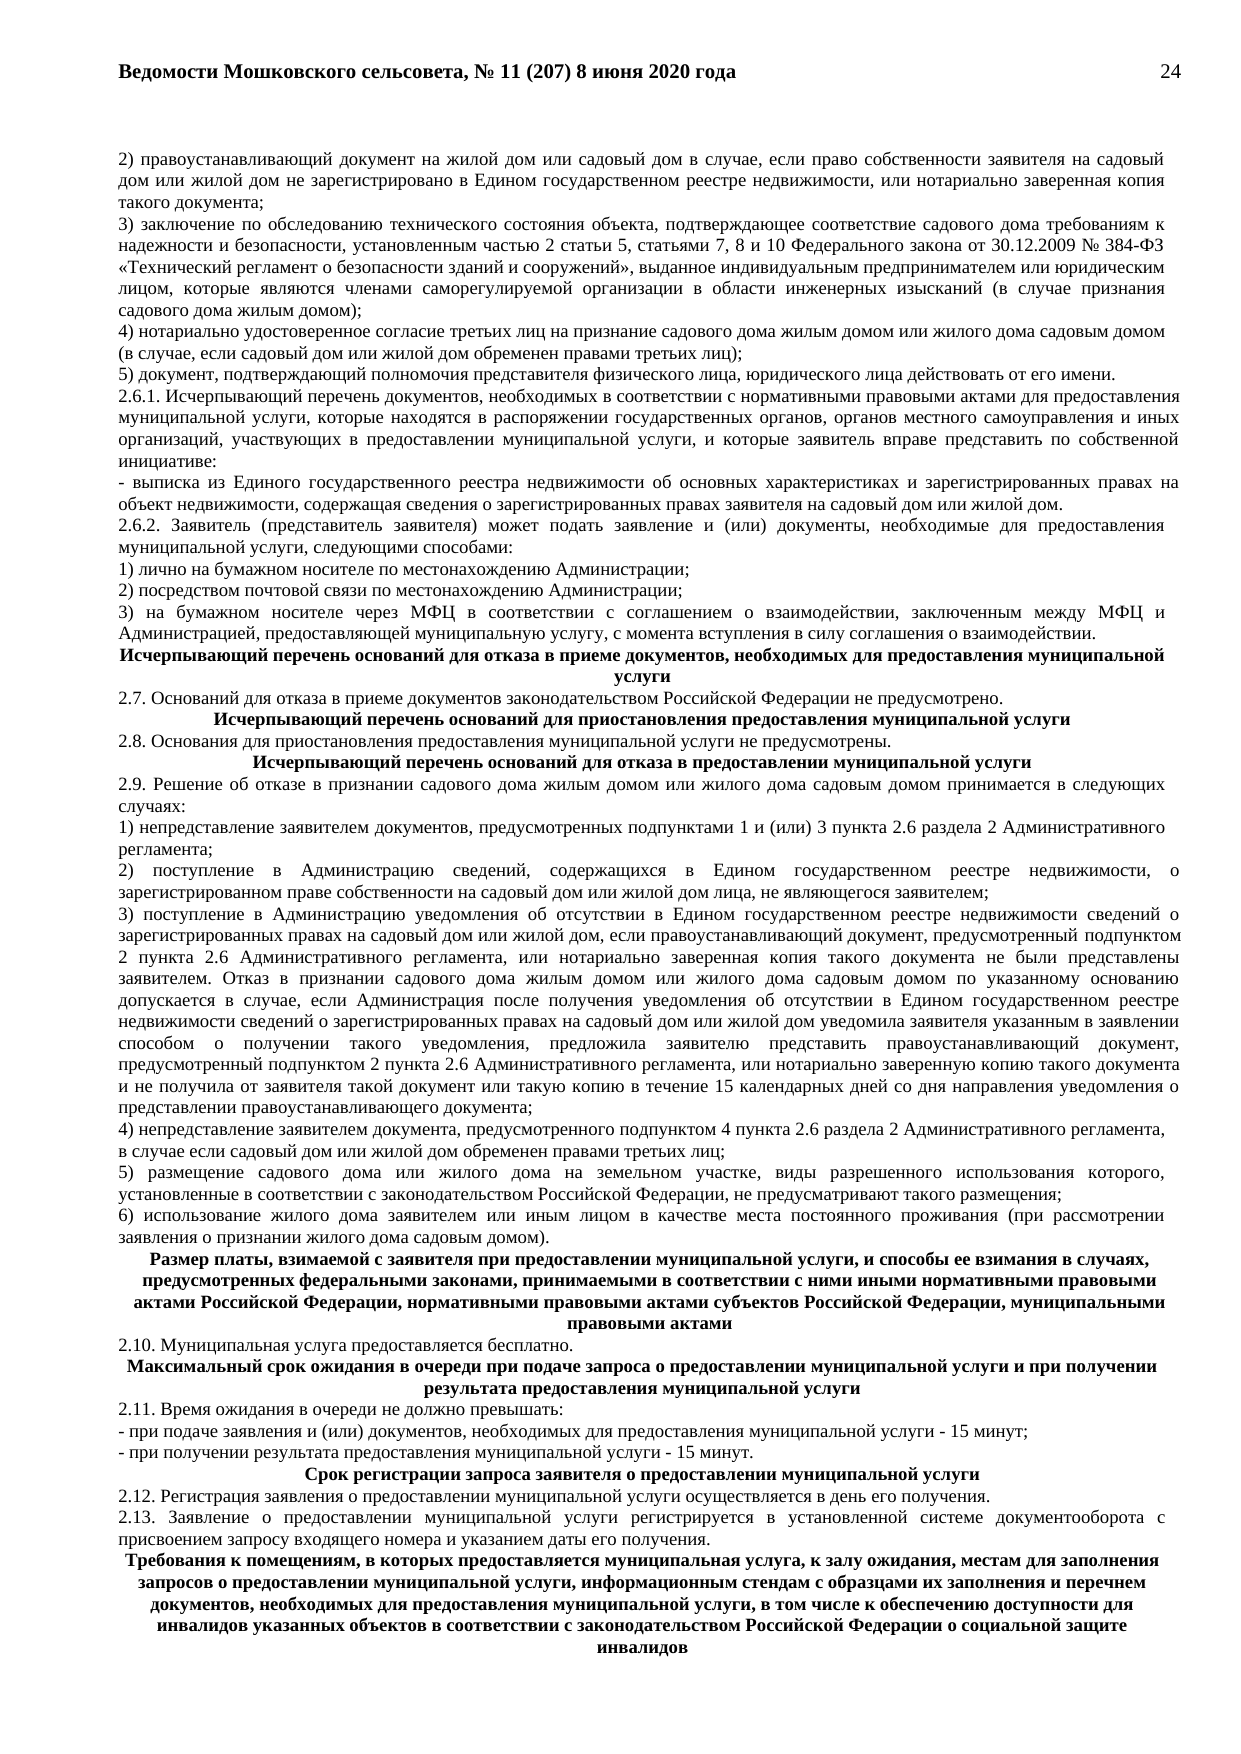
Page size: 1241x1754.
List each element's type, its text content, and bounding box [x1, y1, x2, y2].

text 3) на бумажном носителе через МФЦ в соответствии с соглашением о взаимодействии, заключенным между МФЦ и Администрацией, предоставляющей муниципальную услугу, с момента вступления в силу соглашения о взаимодействии. [118, 601, 1167, 644]
text 4) непредставление заявителем документа, предусмотренного подпунктом 4 пункта 2.6 раздела 2 Административного регламента, в случае если садовый дом или жилой дом обременен правами третьих лиц; [118, 1118, 1167, 1161]
text Исчерпывающий перечень оснований для приостановления предоставления муниципальной услуги [118, 708, 1167, 730]
text 6) использование жилого дома заявителем или иным лицом в качестве места постоянного проживания (при рассмотрении заявления о признании жилого дома садовым домом). [118, 1204, 1167, 1247]
text 2.6.2. Заявитель (представитель заявителя) может подать заявление и (или) документы, необходимые для предоставления муниципальной услуги, следующими способами: [118, 514, 1167, 557]
text 2.10. Муниципальная услуга предоставляется бесплатно. [118, 1334, 1167, 1355]
text Исчерпывающий перечень оснований для отказа в приеме документов, необходимых для предоставления муниципальной услуги [118, 644, 1167, 687]
text 5) размещение садового дома или жилого дома на земельном участке, виды разрешенного использования которого, установленные в соответствии с законодательством Российской Федерации, не предусматривают такого размещения; [118, 1161, 1167, 1204]
text 2.8. Основания для приостановления предоставления муниципальной услуги не предусмотрены. [118, 730, 1167, 751]
text Максимальный срок ожидания в очереди при подаче запроса о предоставлении муниципальной услуги и при получении результата предоставления муниципальной услуги [118, 1355, 1167, 1398]
text 3) поступление в Администрацию уведомления об отсутствии в Едином государственном реестре недвижимости сведений о зарегистрированных правах на садовый дом или жилой дом, если правоустанавливающий документ, предусмотренный подпунктом 2 пункта 2.6 Административного регламента, или нотариально заверенная копия такого документа не были представлены заявителем. Отказ в признании садового дома жилым домом или жилого дома садовым домом по указанному основанию допускается в случае, если Администрация после получения уведомления об отсутствии в Едином государственном реестре недвижимости сведений о зарегистрированных правах на садовый дом или жилой дом уведомила заявителя указанным в заявлении способом о получении такого уведомления, предложила заявителю представить правоустанавливающий документ, предусмотренный подпунктом 2 пункта 2.6 Административного регламента, или нотариально заверенную копию такого документа и не получила от заявителя такой документ или такую копию в течение 15 календарных дней со дня направления уведомления о представлении правоустанавливающего документа; [118, 902, 1181, 1118]
text 2) правоустанавливающий документ на жилой дом или садовый дом в случае, если право собственности заявителя на садовый дом или жилой дом не зарегистрировано в Едином государственном реестре недвижимости, или нотариально заверенная копия такого документа; [118, 148, 1167, 212]
text 1) непредставление заявителем документов, предусмотренных подпунктами 1 и (или) 3 пункта 2.6 раздела 2 Административного регламента; [118, 816, 1167, 859]
text - при подаче заявления и (или) документов, необходимых для предоставления муниципальной услуги - 15 минут; [118, 1420, 1167, 1441]
text - при получении результата предоставления муниципальной услуги - 15 минут. [118, 1441, 1167, 1463]
text 2.13. Заявление о предоставлении муниципальной услуги регистрируется в установленной системе документооборота с присвоением запросу входящего номера и указанием даты его получения. [118, 1506, 1167, 1549]
text Срок регистрации запроса заявителя о предоставлении муниципальной услуги [118, 1463, 1167, 1484]
text 5) документ, подтверждающий полномочия представителя физического лица, юридического лица действовать от его имени. [118, 363, 1167, 385]
text 4) нотариально удостоверенное согласие третьих лиц на признание садового дома жилым домом или жилого дома садовым домом (в случае, если садовый дом или жилой дом обременен правами третьих лиц); [118, 320, 1167, 363]
text 2) поступление в Администрацию сведений, содержащихся в Едином государственном реестре недвижимости, о зарегистрированном праве собственности на садовый дом или жилой дом лица, не являющегося заявителем; [118, 859, 1181, 902]
text 2) посредством почтовой связи по местонахождению Администрации; [118, 579, 1167, 601]
text - выписка из Единого государственного реестра недвижимости об основных характеристиках и зарегистрированных правах на объект недвижимости, содержащая сведения о зарегистрированных правах заявителя на садовый дом или жилой дом. [118, 471, 1181, 514]
text Требования к помещениям, в которых предоставляется муниципальная услуга, к залу ожидания, местам для заполнения запросов о предоставлении муниципальной услуги, информационным стендам с образцами их заполнения и перечнем документов, необходимых для предоставления муниципальной услуги, в том числе к обеспечению доступности для инвалидов указанных объектов в соответствии с законодательством Российской Федерации о социальной защите инвалидов [118, 1549, 1167, 1657]
text 2.7. Оснований для отказа в приеме документов законодательством Российской Федерации не предусмотрено. [118, 687, 1167, 708]
text 2.6.1. Исчерпывающий перечень документов, необходимых в соответствии с нормативными правовыми актами для предоставления муниципальной услуги, которые находятся в распоряжении государственных органов, органов местного самоуправления и иных организаций, участвующих в предоставлении муниципальной услуги, и которые заявитель вправе представить по собственной инициативе: [118, 385, 1181, 471]
text 1) лично на бумажном носителе по местонахождению Администрации; [118, 557, 1167, 579]
text Размер платы, взимаемой с заявителя при предоставлении муниципальной услуги, и способы ее взимания в случаях, предусмотренных федеральными законами, принимаемыми в соответствии с ними иными нормативными правовыми актами Российской Федерации, нормативными правовыми актами субъектов Российской Федерации, муниципальными правовыми актами [118, 1247, 1181, 1334]
text 3) заключение по обследованию технического состояния объекта, подтверждающее соответствие садового дома требованиям к надежности и безопасности, установленным частью 2 статьи 5, статьями 7, 8 и 10 Федерального закона от 30.12.2009 № 384-ФЗ «Технический регламент о безопасности зданий и сооружений», выданное индивидуальным предпринимателем или юридическим лицом, которые являются членами саморегулируемой организации в области инженерных изысканий (в случае признания садового дома жилым домом); [118, 212, 1167, 320]
text 2.9. Решение об отказе в признании садового дома жилым домом или жилого дома садовым домом принимается в следующих случаях: [118, 773, 1167, 816]
text Исчерпывающий перечень оснований для отказа в предоставлении муниципальной услуги [118, 751, 1167, 773]
text 2.11. Время ожидания в очереди не должно превышать: [118, 1398, 1167, 1420]
text 2.12. Регистрация заявления о предоставлении муниципальной услуги осуществляется в день его получения. [118, 1484, 1167, 1506]
